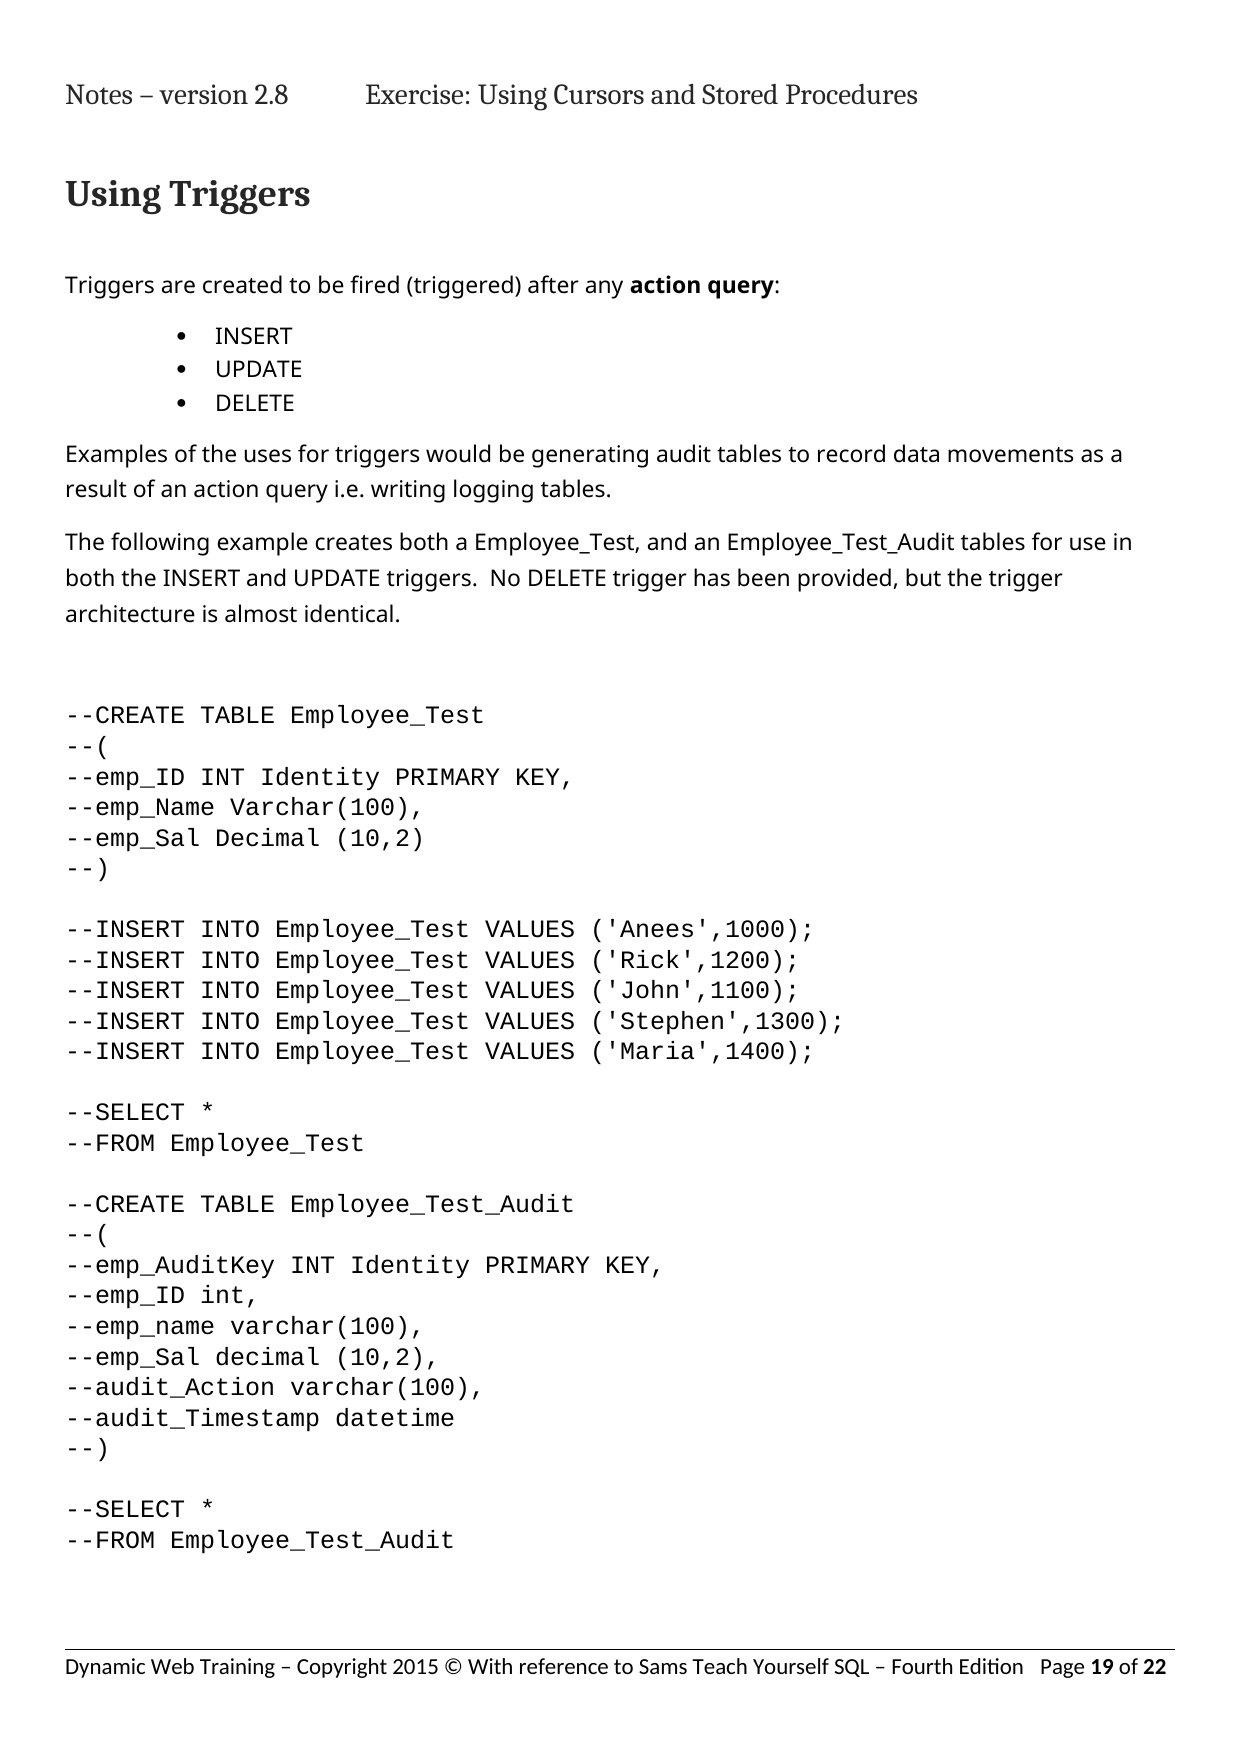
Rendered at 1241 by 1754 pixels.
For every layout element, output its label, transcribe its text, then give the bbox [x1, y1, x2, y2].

text --) [65, 1436, 1175, 1464]
text Triggers are created to be fired (triggered) after any action query: [65, 269, 1175, 300]
text --emp_Sal Decimal (10,2) [65, 825, 1175, 853]
text --( [65, 734, 1175, 762]
text --emp_Sal decimal (10,2), [65, 1344, 1175, 1372]
text --emp_name varchar(100), [65, 1313, 1175, 1342]
text --) [65, 856, 1175, 884]
subtitle Using Triggers [65, 172, 1175, 215]
text --INSERT INTO Employee_Test VALUES ('Rick',1200); [65, 947, 1175, 976]
text --audit_Action varchar(100), [65, 1374, 1175, 1403]
text --FROM Employee_Test_Audit [65, 1527, 1175, 1556]
text --INSERT INTO Employee_Test VALUES ('Anees',1000); [65, 917, 1175, 945]
list INSERT [177, 319, 1175, 351]
text --SELECT * [65, 1497, 1175, 1525]
text --FROM Employee_Test [65, 1130, 1175, 1159]
text --audit_Timestamp datetime [65, 1405, 1175, 1433]
text Examples of the uses for triggers would be generating audit tables to record data movements as a result of an action query i.e. writing logging tables. [65, 437, 1175, 505]
text --INSERT INTO Employee_Test VALUES ('John',1100); [65, 978, 1175, 1006]
text --SELECT * [65, 1100, 1175, 1128]
list UPDATE [177, 353, 1175, 384]
text The following example creates both a Employee_Test, and an Employee_Test_Audit tables for use in both the INSERT and UPDATE triggers. No DELETE trigger has been provided, but the trigger architecture is almost identical. [65, 526, 1175, 629]
text --emp_AuditKey INT Identity PRIMARY KEY, [65, 1252, 1175, 1281]
text --emp_Name Varchar(100), [65, 795, 1175, 823]
text --emp_ID INT Identity PRIMARY KEY, [65, 764, 1175, 792]
text --emp_ID int, [65, 1283, 1175, 1311]
text --INSERT INTO Employee_Test VALUES ('Maria',1400); [65, 1039, 1175, 1067]
text --( [65, 1222, 1175, 1250]
text --INSERT INTO Employee_Test VALUES ('Stephen',1300); [65, 1008, 1175, 1037]
text --CREATE TABLE Employee_Test_Audit [65, 1191, 1175, 1220]
text --CREATE TABLE Employee_Test [65, 703, 1175, 731]
list DELETE [177, 387, 1175, 418]
